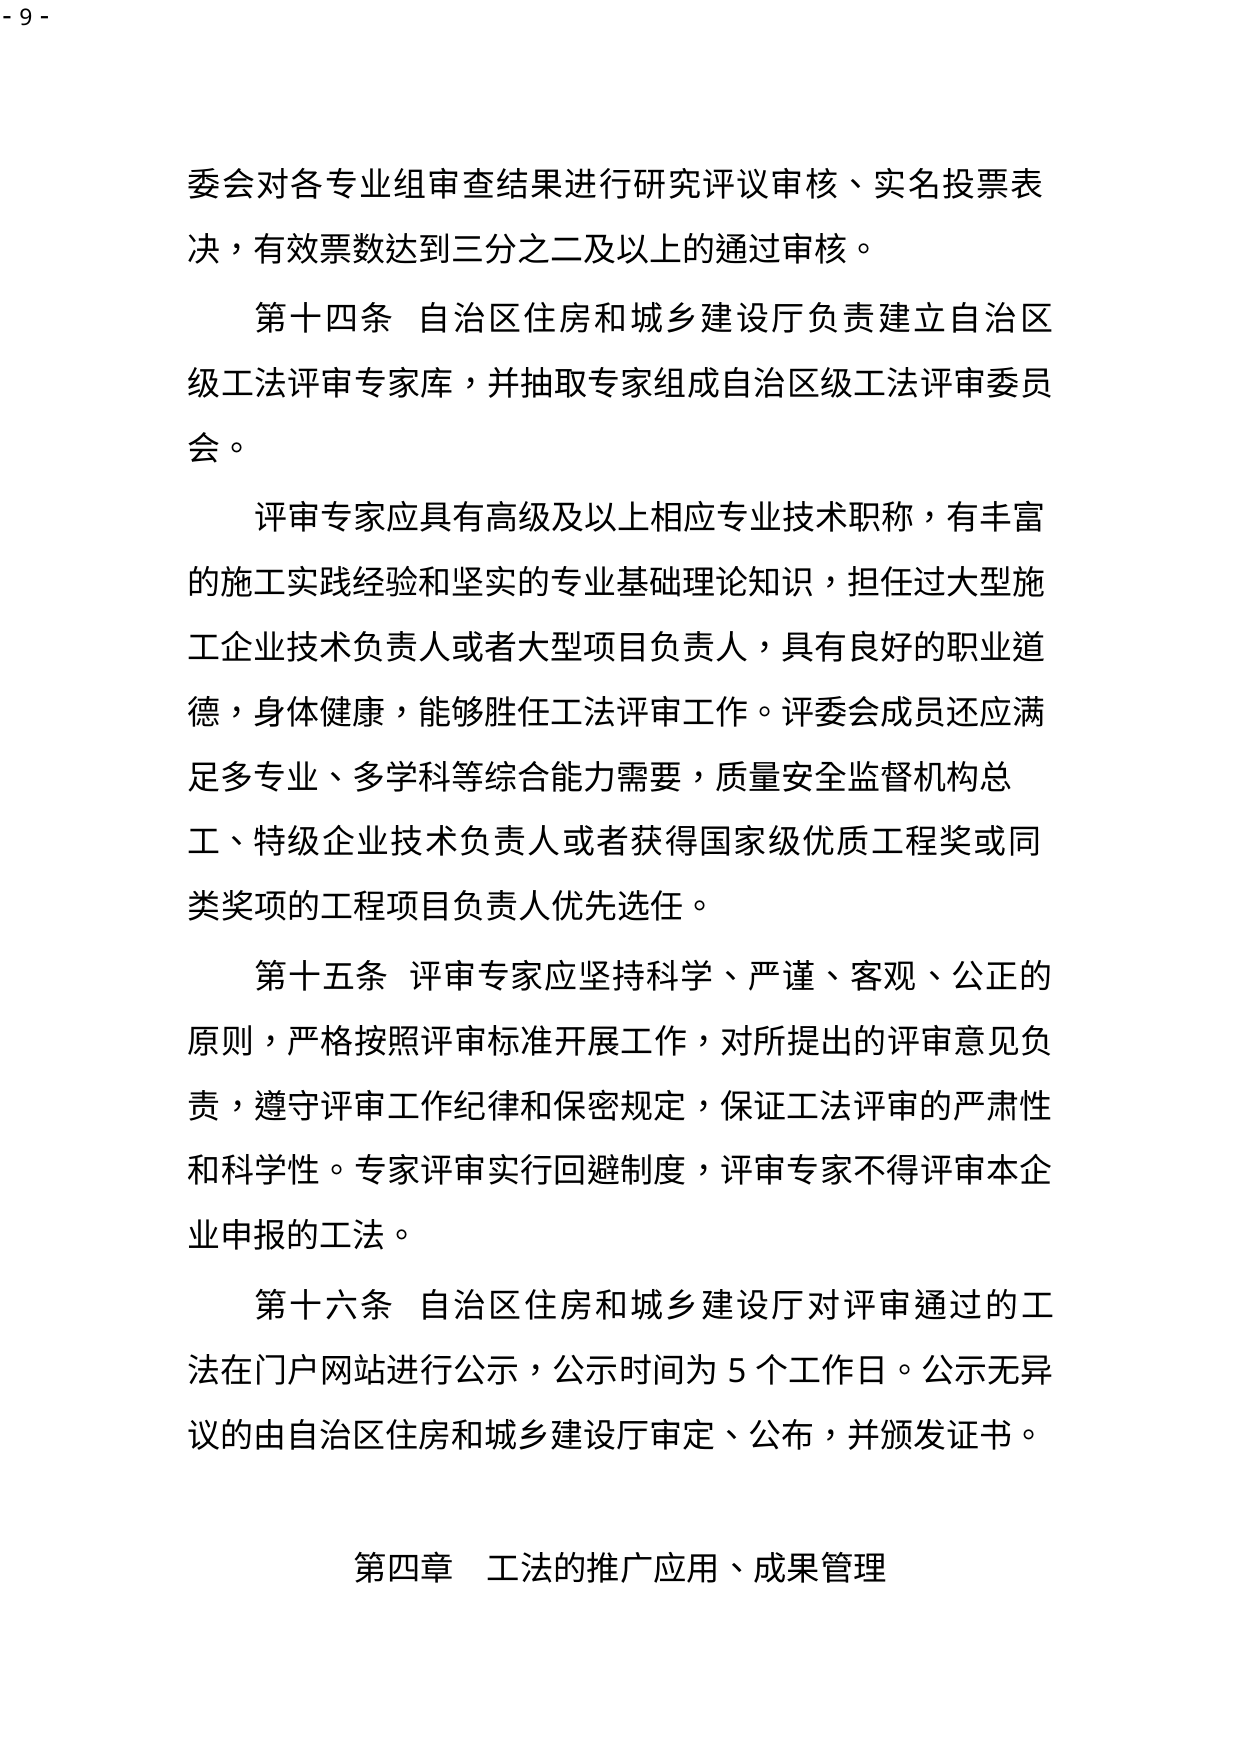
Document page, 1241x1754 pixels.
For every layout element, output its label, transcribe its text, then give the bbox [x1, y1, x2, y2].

text 第十四条 自治区住房和城乡建设厅负责建立自治区级工法评审专家库，并抽取专家组成自治区级工法评审委员会。 [187, 295, 1053, 470]
text 第四章 工法的推广应用、成果管理 [353, 1545, 1080, 1591]
text 第十五条 评审专家应坚持科学、严谨、客观、公正的原则，严格按照评审标准开展工作，对所提出的评审意见负责，遵守评审工作纪律和保密规定，保证工法评审的严肃性和科学性。专家评审实行回避制度，评审专家不得评审本企业申报的工法。 [187, 953, 1053, 1258]
text 第十六条 自治区住房和城乡建设厅对评审通过的工法在门户网站进行公示，公示时间为 5 个工作日。公示无异议的由自治区住房和城乡建设厅审定、公布，并颁发证书。 [187, 1282, 1054, 1457]
text 委会对各专业组审查结果进行研究评议审核、实名投票表决，有效票数达到三分之二及以上的通过审核。 [187, 160, 1053, 271]
text 评审专家应具有高级及以上相应专业技术职称，有丰富的施工实践经验和坚实的专业基础理论知识，担任过大型施工企业技术负责人或者大型项目负责人，具有良好的职业道德，身体健康，能够胜任工法评审工作。评委会成员还应满足多专业、多学科等综合能力需要，质量安全监督机构总工、特级企业技术负责人或者获得国家级优质工程奖或同类奖项的工程项目负责人优先选任。 [187, 494, 1069, 929]
